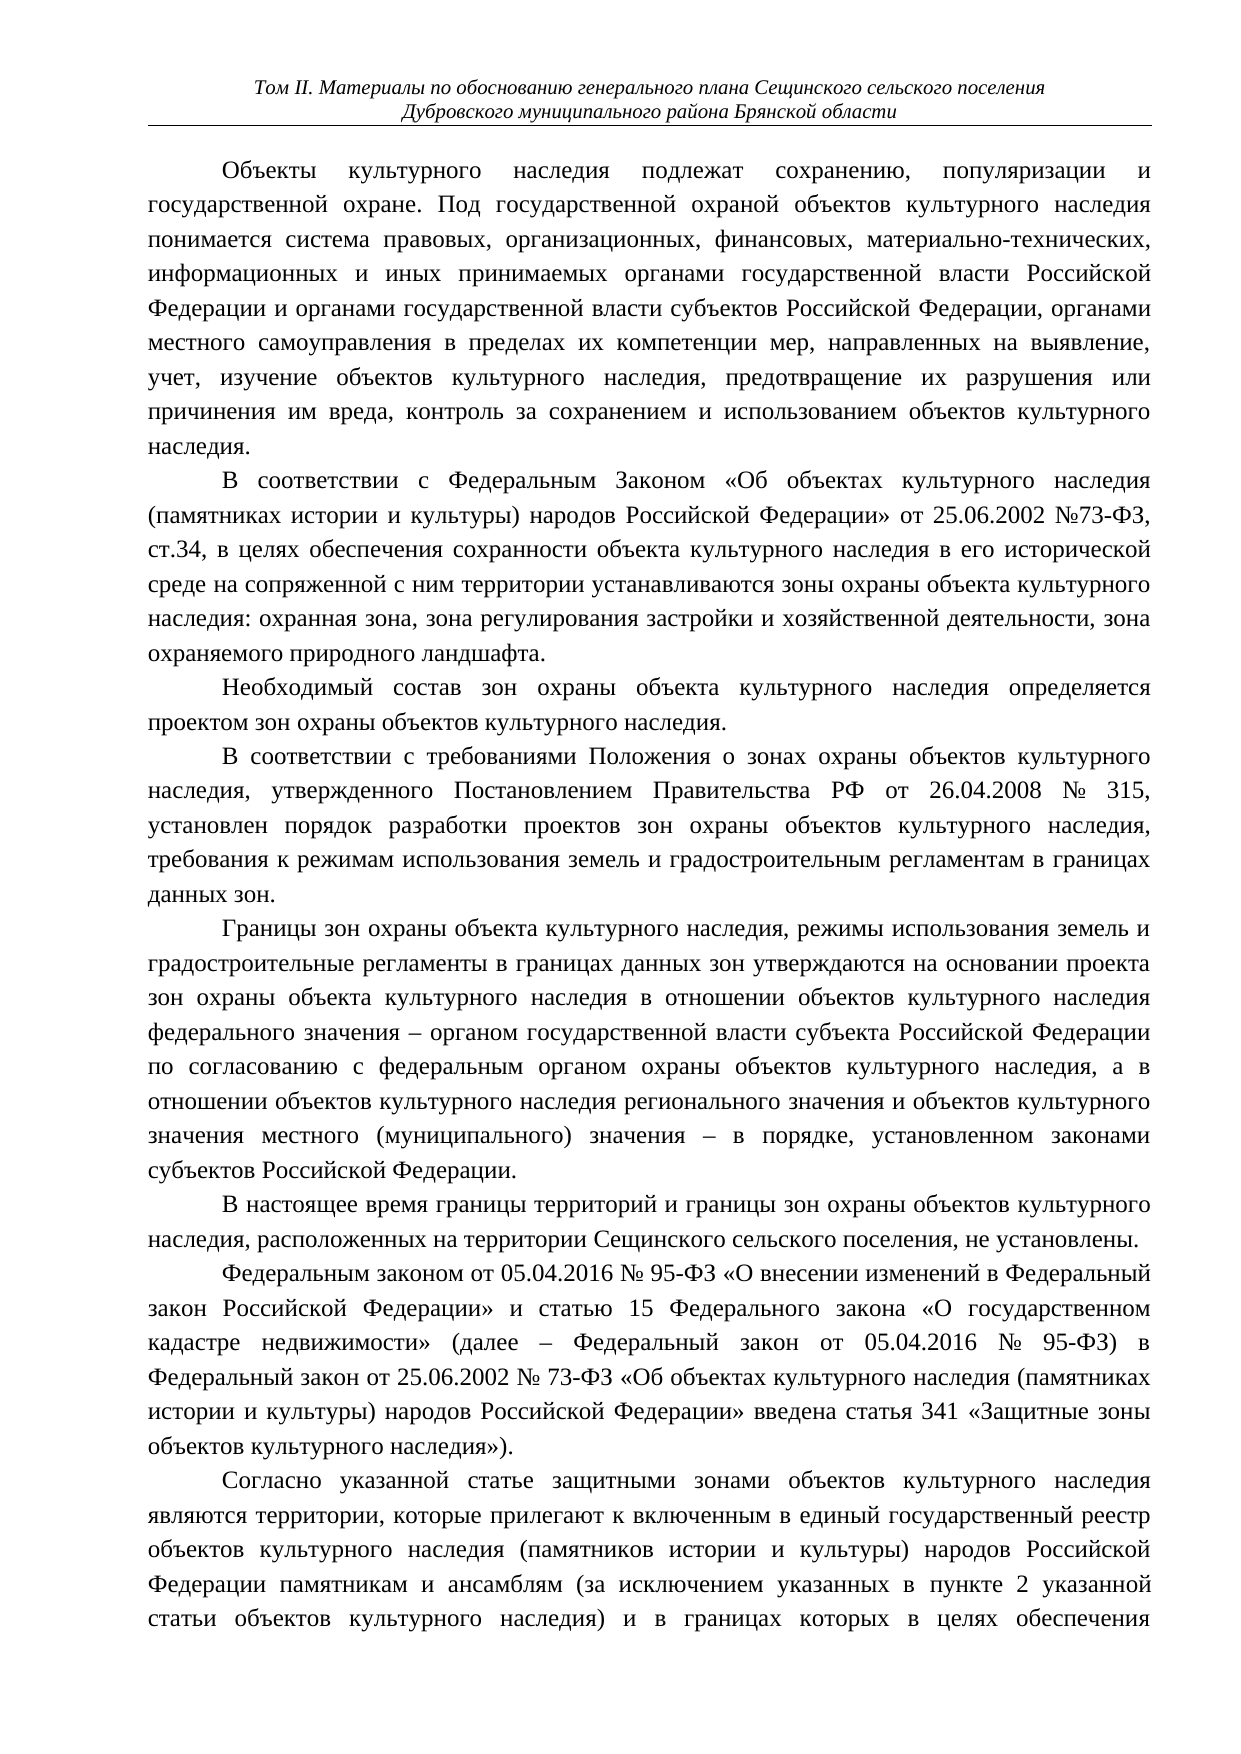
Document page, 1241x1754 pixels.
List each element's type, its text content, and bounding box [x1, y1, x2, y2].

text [148, 1465, 1152, 1632]
text Объекты культурного наследия подлежат сохранению, популяризации и государственной охране. Под государственной охраной объектов культурного наследия понимается система правовых, организационных, финансовых, материально-технических, информационных и иных принимаемых органами государственной власти Российской Федерации и органами государственной власти субъектов Российской Федерации, органами местного самоуправления в пределах их компетенции мер, направленных на выявление, учет, изучение объектов культурного наследия, предотвращение их разрушения или причинения им вреда, контроль за сохранением и использованием объектов культурного наследия. [148, 155, 1152, 459]
text В соответствии с Федеральным Законом «Об объектах культурного наследия (памятниках истории и культуры) народов Российской Федерации» от 25.06.2002 №73-ФЗ, ст.34, в целях обеспечения сохранности объекта культурного наследия в его исторической среде на сопряженной с ним территории устанавливаются зоны охраны объекта культурного наследия: охранная зона, зона регулирования застройки и хозяйственной деятельности, зона охраняемого природного ландшафта. [148, 465, 1152, 666]
text Необходимый состав зон охраны объекта культурного наследия определяется проектом зон охраны объектов культурного наследия. [148, 672, 1152, 735]
text В соответствии с требованиями Положения о зонах охраны объектов культурного наследия, утвержденного Постановлением Правительства РФ от 26.04.2008 № 315, установлен порядок разработки проектов зон охраны объектов культурного наследия, требования к режимам использования земель и градостроительным регламентам в границах данных зон. [148, 741, 1152, 908]
text Федеральным законом от 05.04.2016 № 95-ФЗ «О внесении изменений в Федеральный закон Российской Федерации» и статью 15 Федерального закона «О государственном кадастре недвижимости» (далее – Федеральный закон от 05.04.2016 № 95-ФЗ) в Федеральный закон от 25.06.2002 № 73-ФЗ «Об объектах культурного наследия (памятниках истории и культуры) народов Российской Федерации» введена статья 341 «Защитные зоны объектов культурного наследия»). [148, 1258, 1152, 1459]
text В настоящее время границы территорий и границы зон охраны объектов культурного наследия, расположенных на территории Сещинского сельского поселения, не установлены. [148, 1189, 1152, 1253]
text Границы зон охраны объекта культурного наследия, режимы использования земель и градостроительные регламенты в границах данных зон утверждаются на основании проекта зон охраны объекта культурного наследия в отношении объектов культурного наследия федерального значения – органом государственной власти субъекта Российской Федерации по согласованию с федеральным органом охраны объектов культурного наследия, а в отношении объектов культурного наследия регионального значения и объектов культурного значения местного (муниципального) значения – в порядке, установленном законами субъектов Российской Федерации. [148, 913, 1152, 1184]
